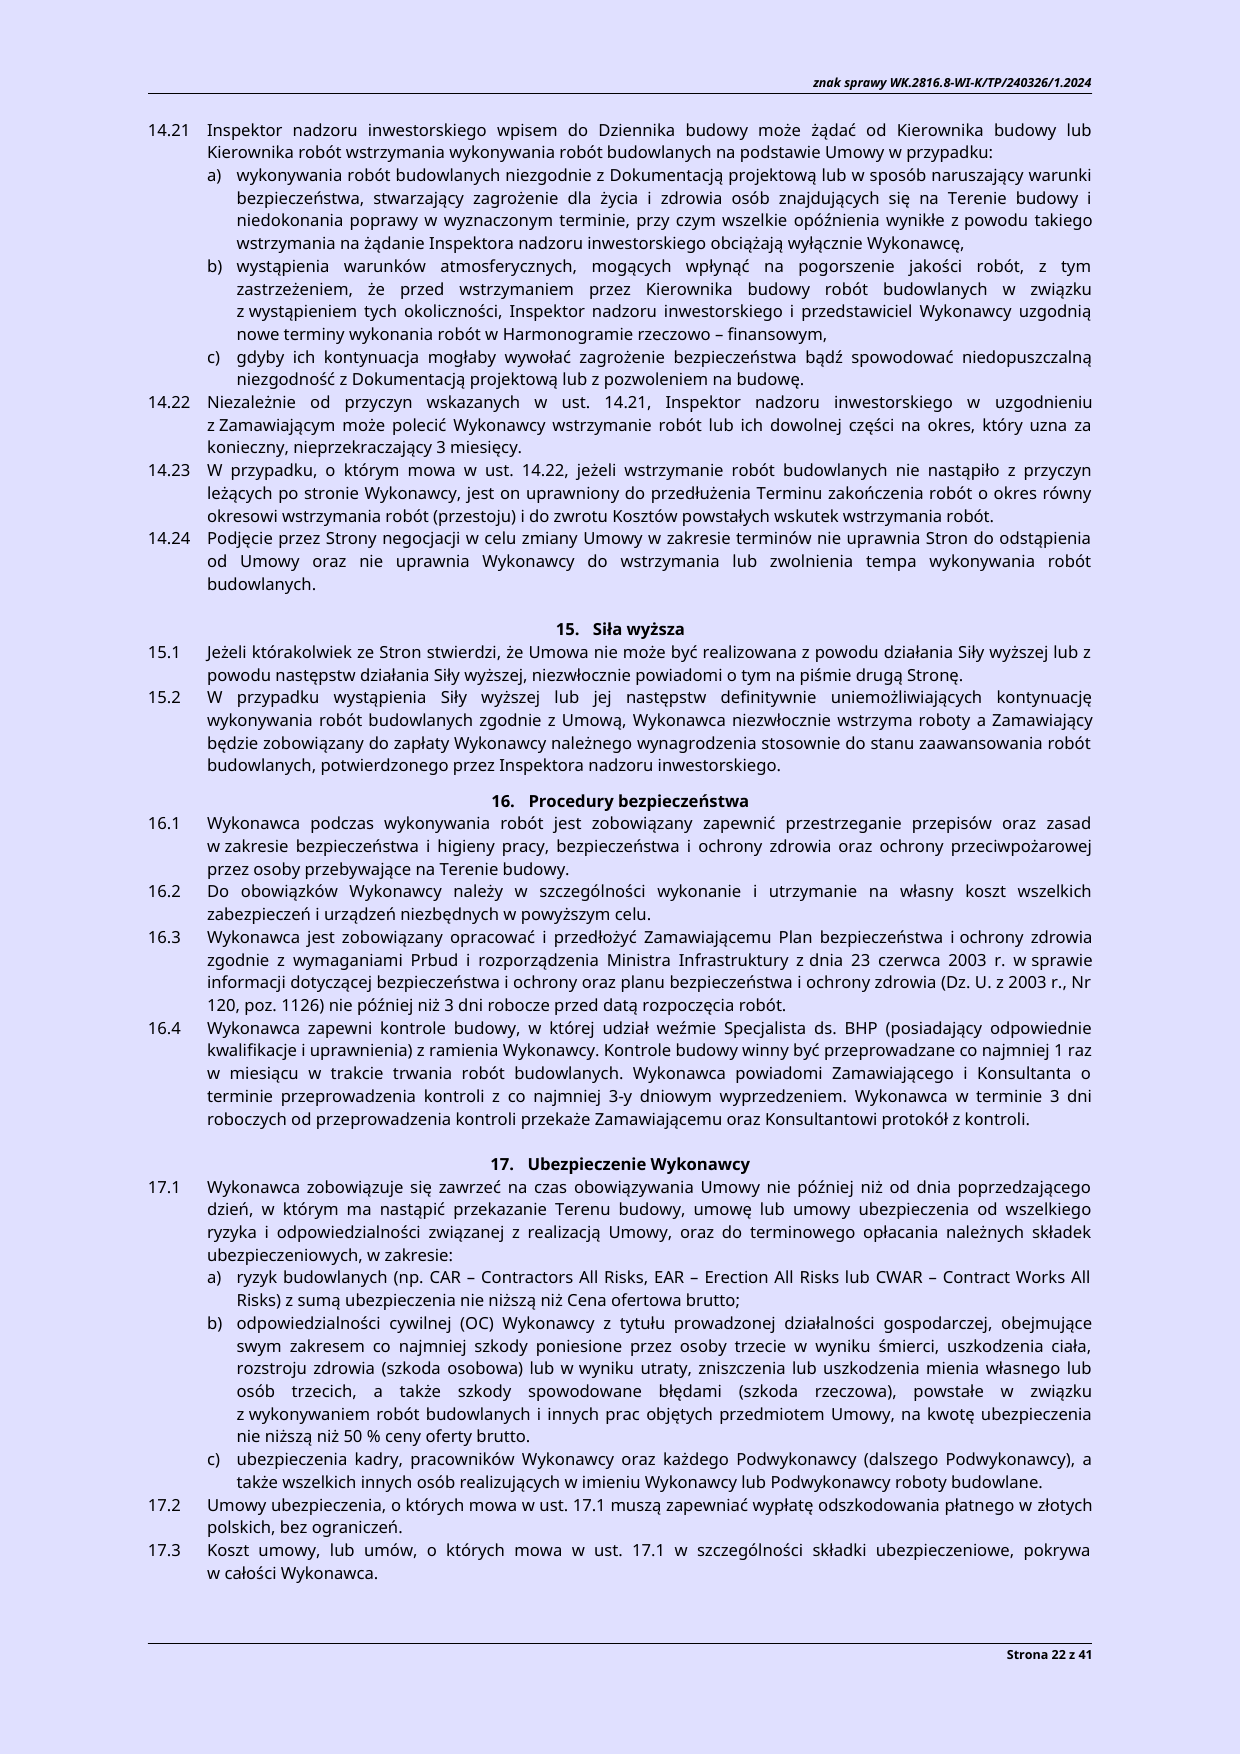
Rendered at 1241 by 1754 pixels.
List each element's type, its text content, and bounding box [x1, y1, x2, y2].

list ubezpieczenia kadry, pracowników Wykonawcy oraz każdego Podwykonawcy (dalszego Podwykonawcy), a także wszelkich innych osób realizujących w imieniu Wykonawcy lub Podwykonawcy roboty budowlane. [207, 1448, 1092, 1493]
list W przypadku, o którym mowa w ust. 14.22, jeżeli wstrzymanie robót budowlanych nie nastąpiło z przyczyn leżących po stronie Wykonawcy, jest on uprawniony do przedłużenia Terminu zakończenia robót o okres równy okresowi wstrzymania robót (przestoju) i do zwrotu Kosztów powstałych wskutek wstrzymania robót. [148, 459, 1092, 527]
list Inspektor nadzoru inwestorskiego wpisem do Dziennika budowy może żądać od Kierownika budowy lub Kierownika robót wstrzymania wykonywania robót budowlanych na podstawie Umowy w przypadku: [148, 118, 1092, 163]
list Ubezpieczenie Wykonawcy [148, 1152, 1092, 1175]
list Jeżeli którakolwiek ze Stron stwierdzi, że Umowa nie może być realizowana z powodu działania Siły wyższej lub z powodu następstw działania Siły wyższej, niezwłocznie powiadomi o tym na piśmie drugą Stronę. [148, 640, 1092, 686]
list odpowiedzialności cywilnej (OC) Wykonawcy z tytułu prowadzonej działalności gospodarczej, obejmujące swym zakresem co najmniej szkody poniesione przez osoby trzecie w wyniku śmierci, uszkodzenia ciała, rozstroju zdrowia (szkoda osobowa) lub w wyniku utraty, zniszczenia lub uszkodzenia mienia własnego lub osób trzecich, a także szkody spowodowane błędami (szkoda rzeczowa), powstałe w związku z wykonywaniem robót budowlanych i innych prac objętych przedmiotem Umowy, na kwotę ubezpieczenia nie niższą niż 50 % ceny oferty brutto. [207, 1311, 1092, 1448]
list W przypadku wystąpienia Siły wyższej lub jej następstw definitywnie uniemożliwiających kontynuację wykonywania robót budowlanych zgodnie z Umową, Wykonawca niezwłocznie wstrzyma roboty a Zamawiający będzie zobowiązany do zapłaty Wykonawcy należnego wynagrodzenia stosownie do stanu zaawansowania robót budowlanych, potwierdzonego przez Inspektora nadzoru inwestorskiego. [148, 686, 1092, 777]
list Procedury bezpieczeństwa [148, 789, 1092, 812]
list Niezależnie od przyczyn wskazanych w ust. 14.21, Inspektor nadzoru inwestorskiego w uzgodnieniu z Zamawiającym może polecić Wykonawcy wstrzymanie robót lub ich dowolnej części na okres, który uzna za konieczny, nieprzekraczający 3 miesięcy. [148, 391, 1092, 459]
list Do obowiązków Wykonawcy należy w szczególności wykonanie i utrzymanie na własny koszt wszelkich zabezpieczeń i urządzeń niezbędnych w powyższym celu. [148, 880, 1092, 925]
list wystąpienia warunków atmosferycznych, mogących wpłynąć na pogorszenie jakości robót, z tym zastrzeżeniem, że przed wstrzymaniem przez Kierownika budowy robót budowlanych w związku z wystąpieniem tych okoliczności, Inspektor nadzoru inwestorskiego i przedstawiciel Wykonawcy uzgodnią nowe terminy wykonania robót w Harmonogramie rzeczowo – finansowym, [207, 254, 1092, 345]
list gdyby ich kontynuacja mogłaby wywołać zagrożenie bezpieczeństwa bądź spowodować niedopuszczalną niezgodność z Dokumentacją projektową lub z pozwoleniem na budowę. [207, 345, 1092, 391]
list Podjęcie przez Strony negocjacji w celu zmiany Umowy w zakresie terminów nie uprawnia Stron do odstąpienia od Umowy oraz nie uprawnia Wykonawcy do wstrzymania lub zwolnienia tempa wykonywania robót budowlanych. [148, 527, 1092, 595]
list Umowy ubezpieczenia, o których mowa w ust. 17.1 muszą zapewniać wypłatę odszkodowania płatnego w złotych polskich, bez ograniczeń. [148, 1493, 1092, 1538]
list Wykonawca podczas wykonywania robót jest zobowiązany zapewnić przestrzeganie przepisów oraz zasad w zakresie bezpieczeństwa i higieny pracy, bezpieczeństwa i ochrony zdrowia oraz ochrony przeciwpożarowej przez osoby przebywające na Terenie budowy. [148, 812, 1092, 880]
list wykonywania robót budowlanych niezgodnie z Dokumentacją projektową lub w sposób naruszający warunki bezpieczeństwa, stwarzający zagrożenie dla życia i zdrowia osób znajdujących się na Terenie budowy i niedokonania poprawy w wyznaczonym terminie, przy czym wszelkie opóźnienia wynikłe z powodu takiego wstrzymania na żądanie Inspektora nadzoru inwestorskiego obciążają wyłącznie Wykonawcę, [207, 163, 1092, 254]
list Wykonawca zobowiązuje się zawrzeć na czas obowiązywania Umowy nie później niż od dnia poprzedzającego dzień, w którym ma nastąpić przekazanie Terenu budowy, umowę lub umowy ubezpieczenia od wszelkiego ryzyka i odpowiedzialności związanej z realizacją Umowy, oraz do terminowego opłacania należnych składek ubezpieczeniowych, w zakresie: [148, 1175, 1092, 1266]
list Wykonawca zapewni kontrole budowy, w której udział weźmie Specjalista ds. BHP (posiadający odpowiednie kwalifikacje i uprawnienia) z ramienia Wykonawcy. Kontrole budowy winny być przeprowadzane co najmniej 1 raz w miesiącu w trakcie trwania robót budowlanych. Wykonawca powiadomi Zamawiającego i Konsultanta o terminie przeprowadzenia kontroli z co najmniej 3-y dniowym wyprzedzeniem. Wykonawca w terminie 3 dni roboczych od przeprowadzenia kontroli przekaże Zamawiającemu oraz Konsultantowi protokół z kontroli. [148, 1016, 1092, 1130]
list Koszt umowy, lub umów, o których mowa w ust. 17.1 w szczególności składki ubezpieczeniowe, pokrywa w całości Wykonawca. [148, 1538, 1092, 1584]
list Wykonawca jest zobowiązany opracować i przedłożyć Zamawiającemu Plan bezpieczeństwa i ochrony zdrowia zgodnie z wymaganiami Prbud i rozporządzenia Ministra Infrastruktury z dnia 23 czerwca 2003 r. w sprawie informacji dotyczącej bezpieczeństwa i ochrony oraz planu bezpieczeństwa i ochrony zdrowia (Dz. U. z 2003 r., Nr 120, poz. 1126) nie później niż 3 dni robocze przed datą rozpoczęcia robót. [148, 925, 1092, 1016]
list Siła wyższa [148, 618, 1092, 640]
list ryzyk budowlanych (np. CAR – Contractors All Risks, EAR – Erection All Risks lub CWAR – Contract Works All Risks) z sumą ubezpieczenia nie niższą niż Cena ofertowa brutto; [207, 1266, 1092, 1311]
